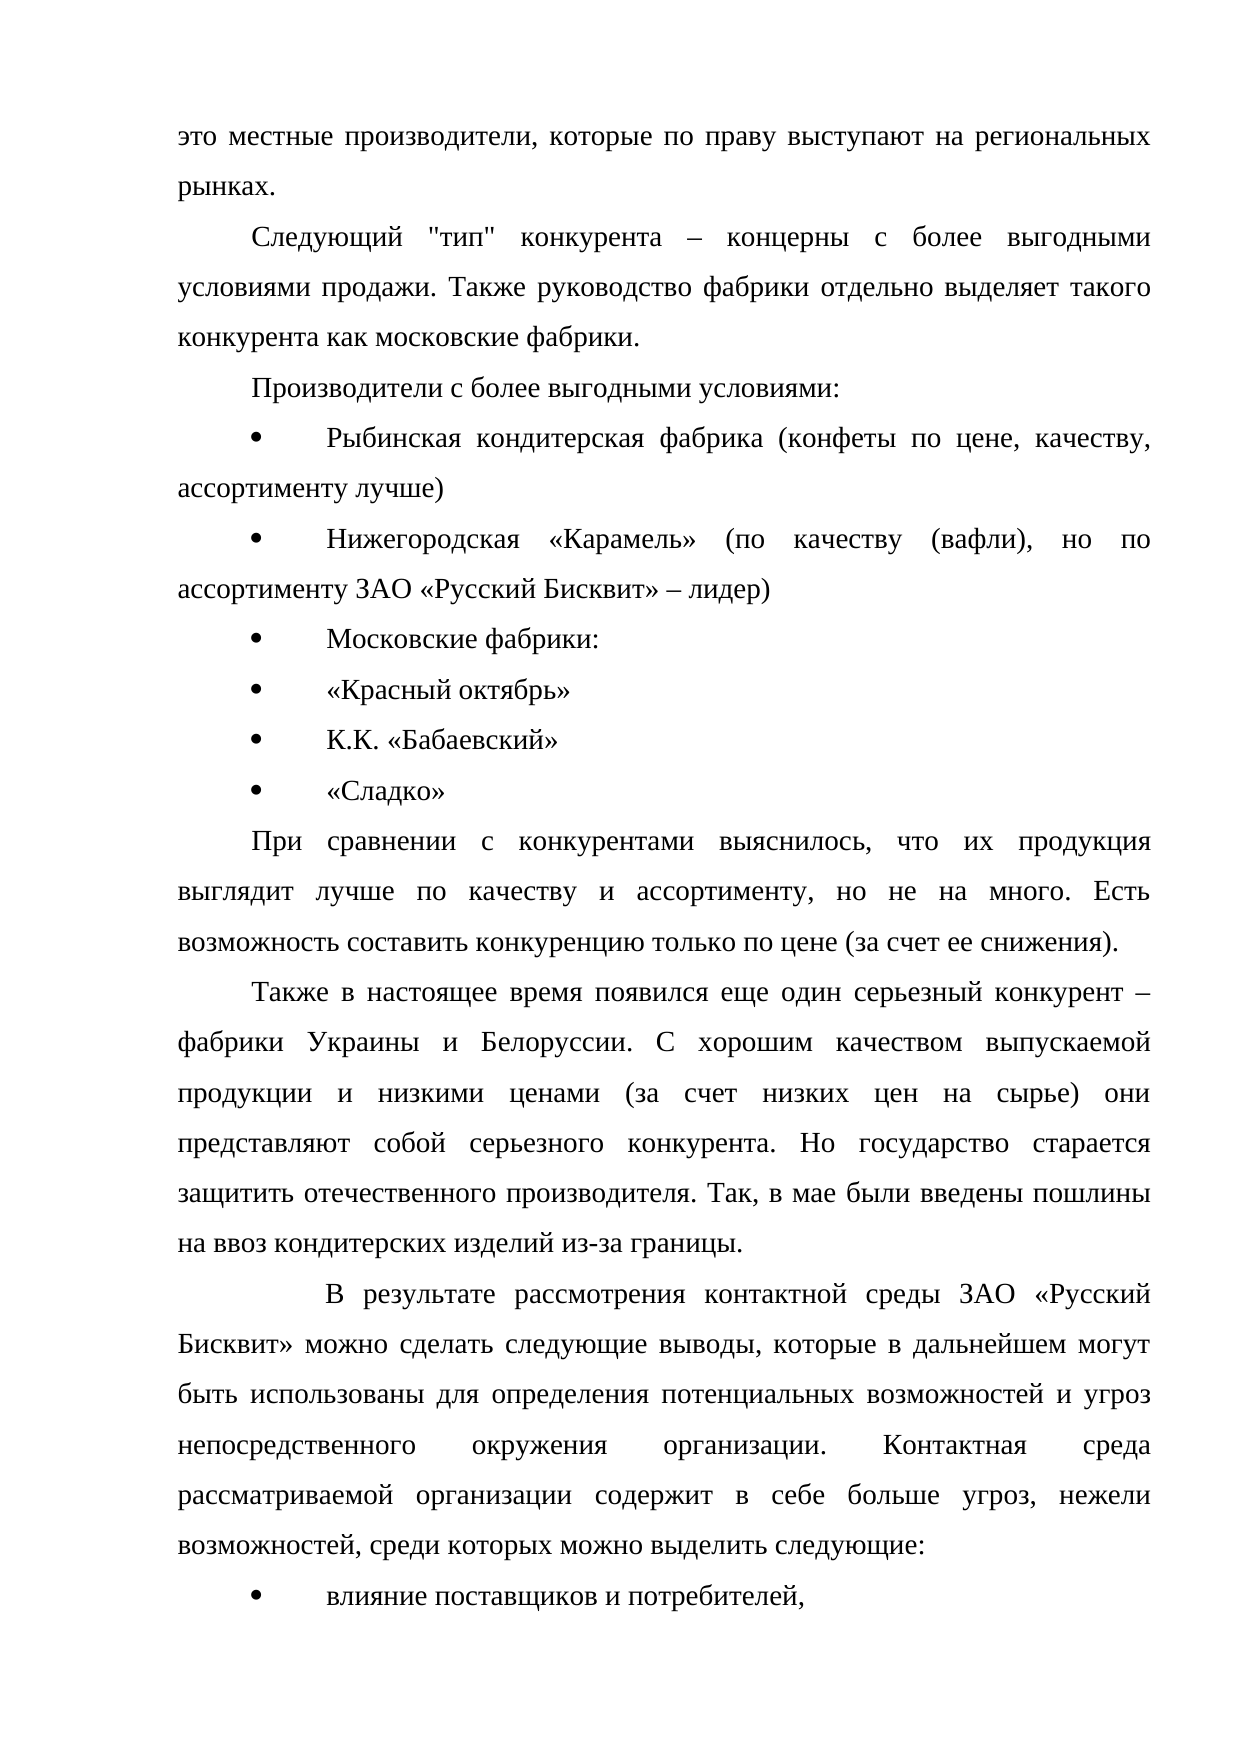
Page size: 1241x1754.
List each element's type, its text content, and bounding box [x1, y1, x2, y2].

text В результате рассмотрения контактной среды ЗАО «Русский Бисквит» можно сделать следующие выводы, которые в дальнейшем могут быть использованы для определения потенциальных возможностей и угроз непосредственного окружения организации. Контактная среда рассматриваемой организации содержит в себе больше угроз, нежели возможностей, среди которых можно выделить следующие: [177, 1276, 1152, 1561]
list влияние поставщиков и потребителей, [177, 1578, 1152, 1611]
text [177, 118, 1152, 202]
text Следующий "тип" конкурента – концерны с более выгодными условиями продажи. Также руководство фабрики отдельно выделяет такого конкурента как московские фабрики. [177, 219, 1152, 353]
text Производители с более выгодными условиями: [177, 370, 1152, 403]
list К.К. «Бабаевский» [177, 722, 1152, 756]
list «Сладко» [177, 773, 1152, 806]
text При сравнении с конкурентами выяснилось, что их продукция выглядит лучше по качеству и ассортименту, но не на много. Есть возможность составить конкуренцию только по цене (за счет ее снижения). [177, 823, 1152, 957]
list Московские фабрики: [177, 621, 1152, 655]
list Рыбинская кондитерская фабрика (конфеты по цене, качеству, ассортименту лучше) [177, 420, 1152, 504]
text Также в настоящее время появился еще один серьезный конкурент – фабрики Украины и Белоруссии. С хорошим качеством выпускаемой продукции и низкими ценами (за счет низких цен на сырье) они представляют собой серьезного конкурента. Но государство старается защитить отечественного производителя. Так, в мае были введены пошлины на ввоз кондитерских изделий из-за границы. [177, 974, 1152, 1259]
list Нижегородская «Карамель» (по качеству (вафли), но по ассортименту ЗАО «Русский Бисквит» – лидер) [177, 521, 1152, 605]
list «Красный октябрь» [177, 672, 1152, 706]
